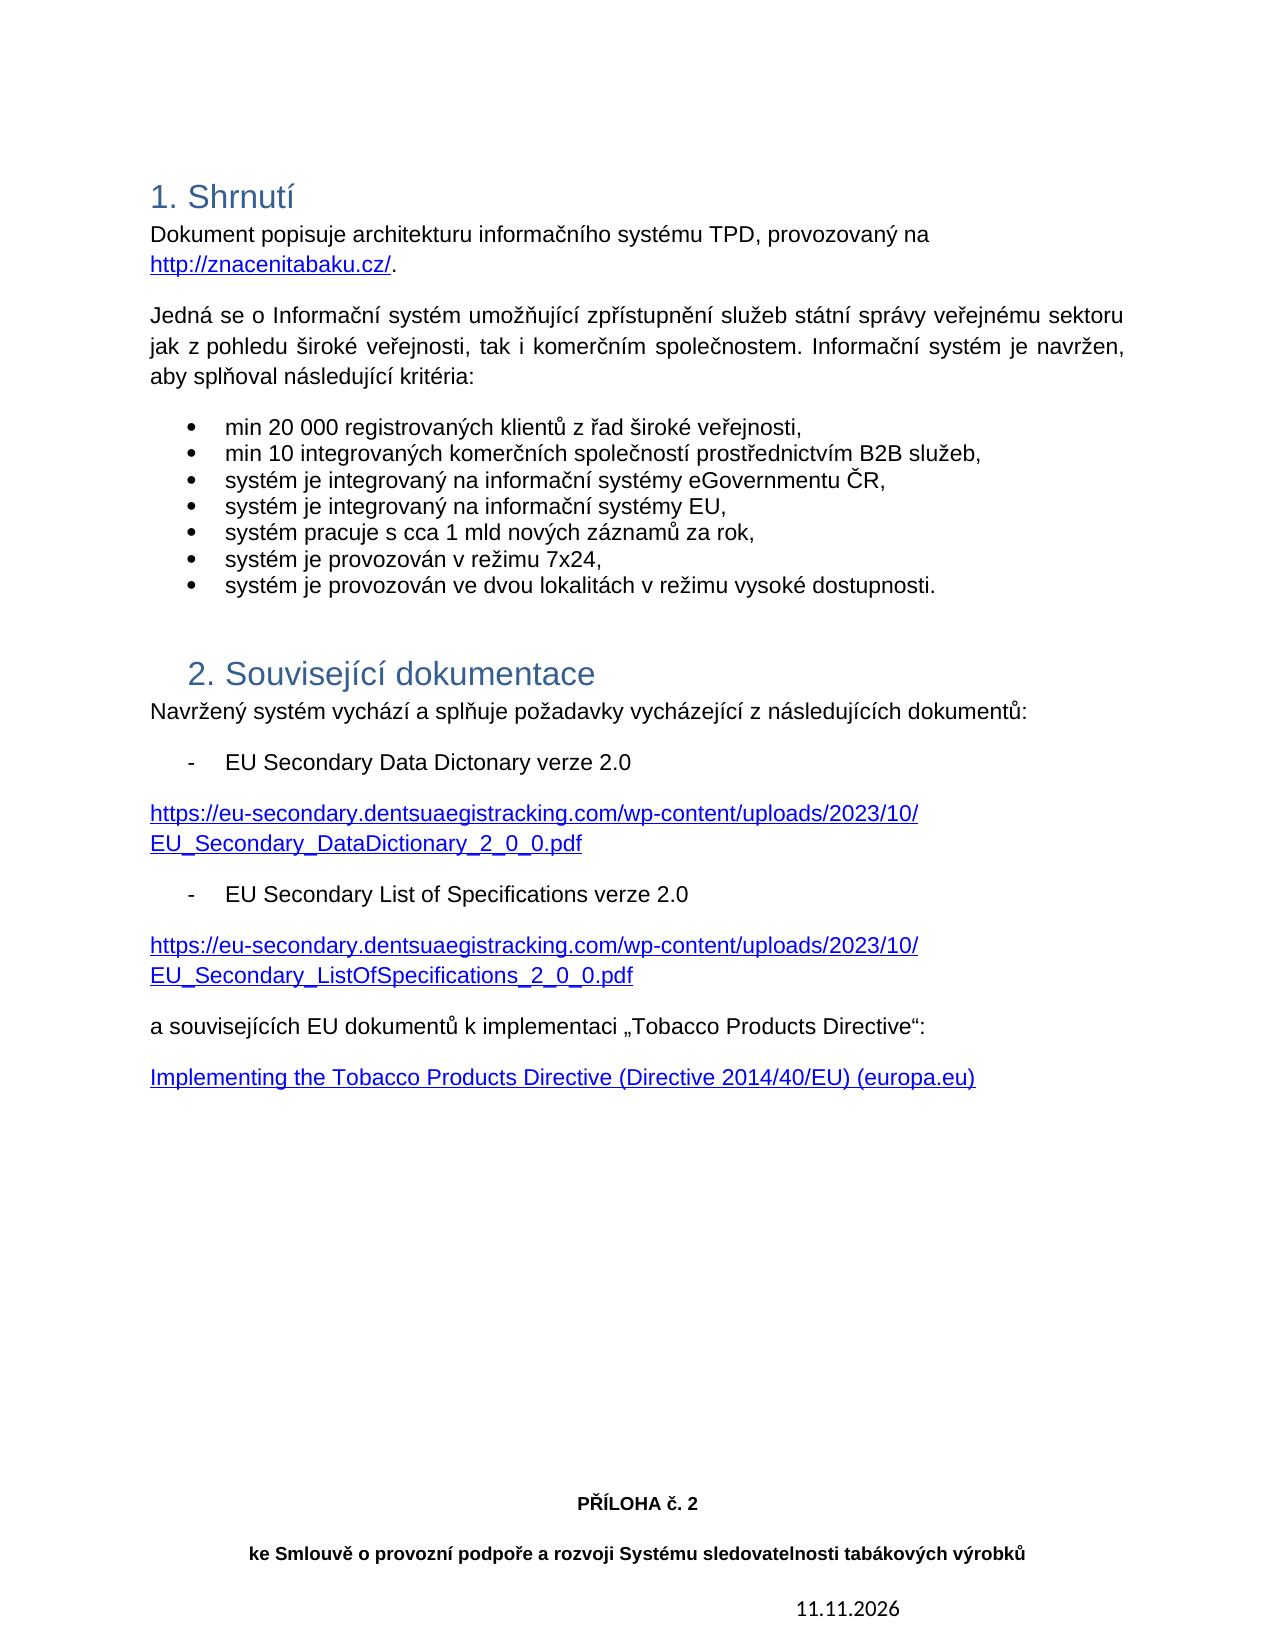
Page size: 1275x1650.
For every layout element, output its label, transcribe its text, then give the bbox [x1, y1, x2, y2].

text https://eu-secondary.dentsuaegistracking.com/wp-content/uploads/2023/10/EU_Secondary_ListOfSpecifications_2_0_0.pdf [150, 932, 1125, 989]
text Implementing the Tobacco Products Directive (Directive 2014/40/EU) (europa.eu) [150, 1064, 1125, 1091]
text Dokument popisuje architekturu informačního systému TPD, provozovaný na http://znacenitabaku.cz/. [150, 221, 1125, 278]
list systém je provozován ve dvou lokalitách v režimu vysoké dostupnosti. [187, 572, 1125, 598]
list EU Secondary List of Specifications verze 2.0 [187, 881, 1125, 907]
text Navržený systém vychází a splňuje požadavky vycházející z následujících dokumentů: [150, 698, 1125, 724]
list systém je provozován v režimu 7x24, [187, 546, 1125, 572]
list min 10 integrovaných komerčních společností prostřednictvím B2B služeb, [187, 440, 1125, 467]
list systém je integrovaný na informační systémy eGovernmentu ČR, [187, 467, 1125, 493]
list systém pracuje s cca 1 mld nových záznamů za rok, [187, 519, 1125, 546]
text Jedná se o Informační systém umožňující zpřístupnění služeb státní správy veřejnému sektoru jak z pohledu široké veřejnosti, tak i komerčním společnostem. Informační systém je navržen, aby splňoval následující kritéria: [150, 302, 1125, 389]
list EU Secondary Data Dictonary verze 2.0 [187, 749, 1125, 775]
list min 20 000 registrovaných klientů z řad široké veřejnosti, [187, 414, 1125, 440]
text a souvisejících EU dokumentů k implementaci „Tobacco Products Directive“: [150, 1013, 1125, 1040]
subtitle Shrnutí [150, 177, 1125, 215]
subtitle Související dokumentace [187, 653, 1125, 692]
list systém je integrovaný na informační systémy EU, [187, 493, 1125, 519]
text https://eu-secondary.dentsuaegistracking.com/wp-content/uploads/2023/10/EU_Secondary_DataDictionary_2_0_0.pdf [150, 800, 1125, 856]
